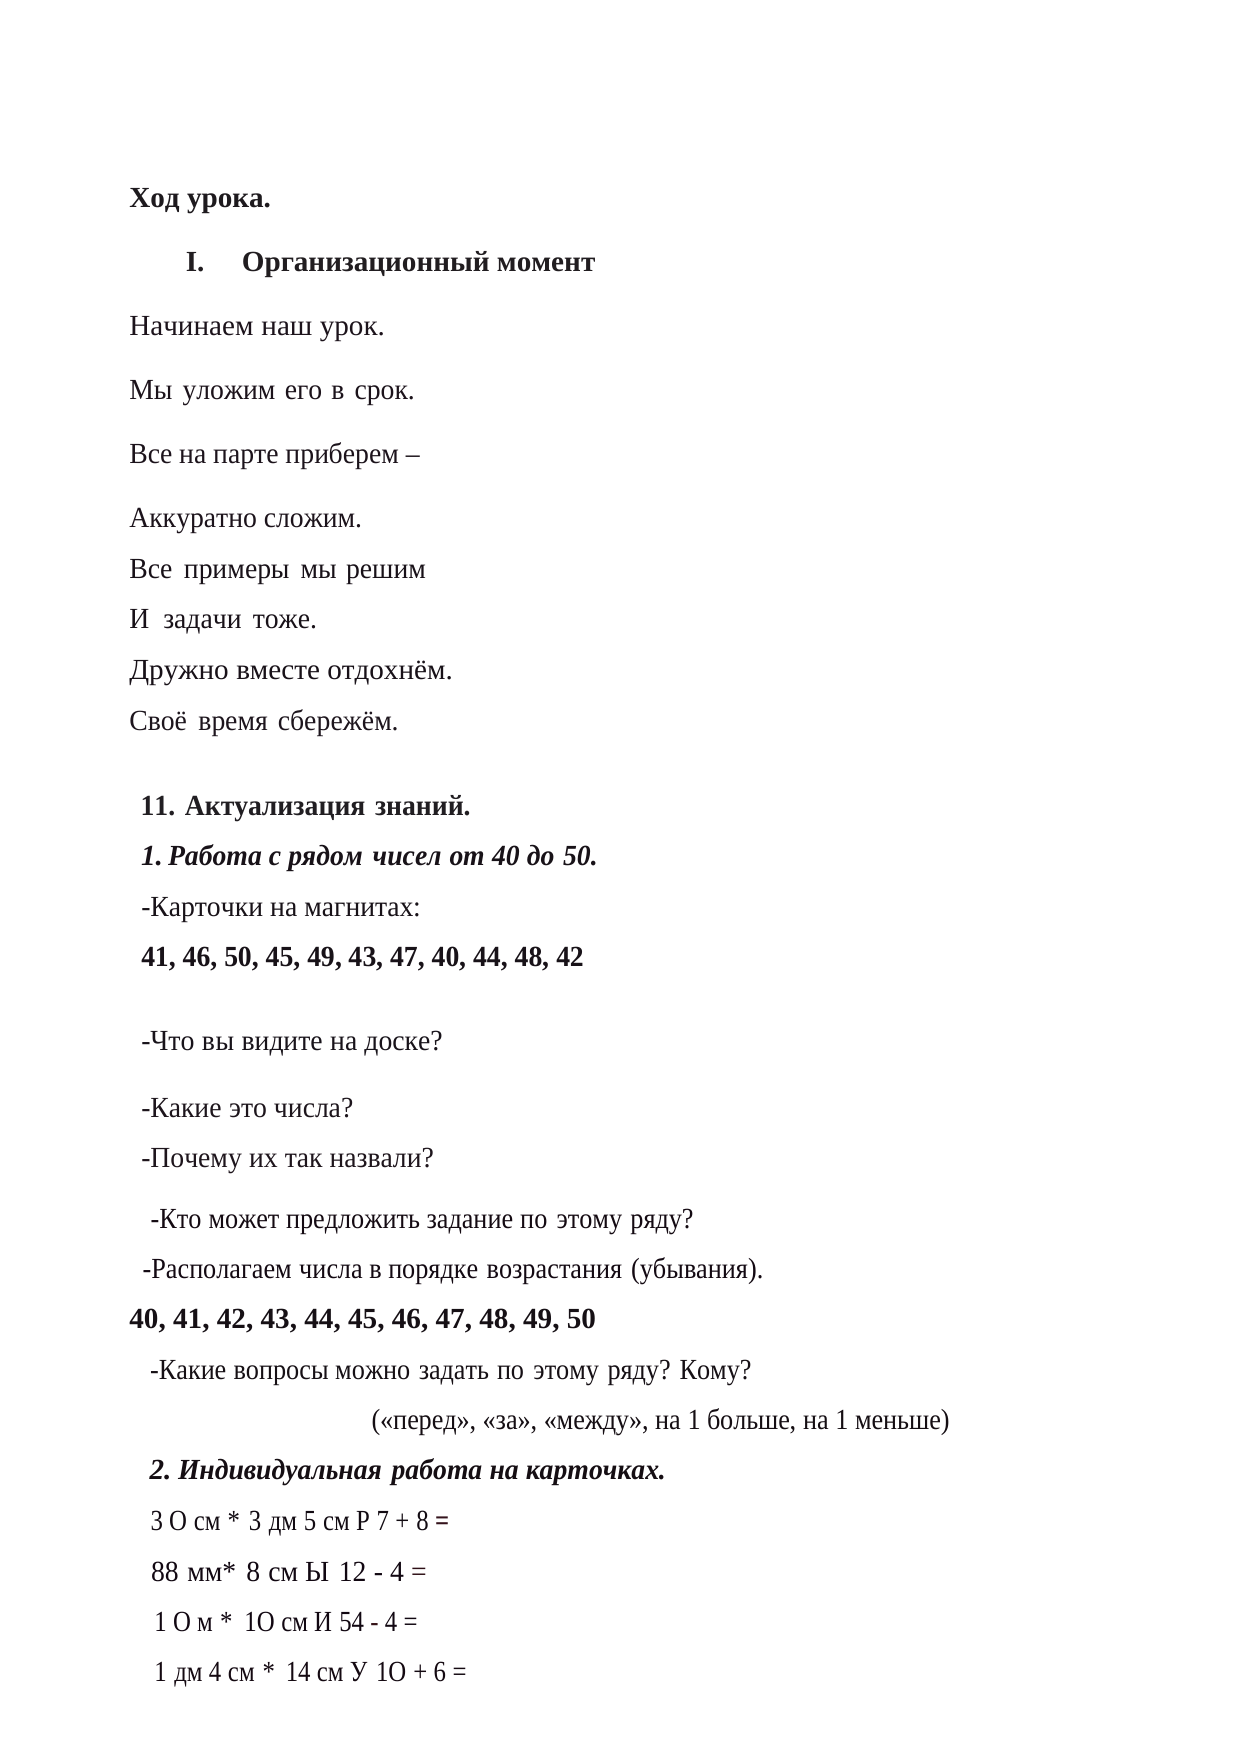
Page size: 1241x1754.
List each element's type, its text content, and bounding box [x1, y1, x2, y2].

text 40, 41, 42, 43, 44, 45, 46, 47, 48, 49, 50 [129, 1302, 996, 1335]
text 11. Актуализация знаний. [140, 788, 1157, 822]
text Своё время сбережём. [129, 703, 1157, 736]
text -Карточки на магнитах: [141, 889, 1157, 922]
text -Какие это числа? [141, 1090, 1157, 1124]
text 1 О м * 1О см И 54 - 4 = [154, 1604, 1157, 1638]
text -Какие вопросы можно задать по этому ряду? Кому? [150, 1352, 1157, 1385]
text Все примеры мы решим [129, 551, 735, 584]
text -Что вы видите на доске? [141, 989, 1157, 1057]
text 3 О см * 3 дм 5 см Р 7 + 8 = [150, 1503, 1157, 1536]
text И задачи тоже. [129, 602, 735, 635]
subtitle Работа с рядом чисел от 40 до 50. [141, 838, 1157, 872]
text 41, 46, 50, 45, 49, 43, 47, 40, 44, 48, 42 [141, 939, 1157, 973]
text Аккуратно сложим. [129, 500, 735, 534]
text («перед», «за», «между», на 1 больше, на 1 меньше) [325, 1402, 996, 1436]
text -Располагаем числа в порядке возрастания (убывания). [142, 1251, 1157, 1285]
text 88 мм* 8 см Ы 12 - 4 = [151, 1554, 1157, 1587]
text Начинаем наш урок. [129, 308, 735, 342]
text -Кто может предложить задание по этому ряду? [150, 1201, 1157, 1234]
text Дружно вместе отдохнём. [129, 652, 735, 686]
text 1 дм 4 см * 14 см У 1О + 6 = [154, 1654, 1157, 1688]
text -Почему их так назвали? [141, 1140, 1157, 1174]
subtitle Индивидуальная работа на карточках. [149, 1452, 1157, 1486]
text Мы уложим его в срок. [129, 372, 735, 406]
text Ход урока. [129, 181, 735, 214]
list Организационный момент [204, 244, 735, 278]
text Все на парте приберем – [129, 436, 735, 470]
